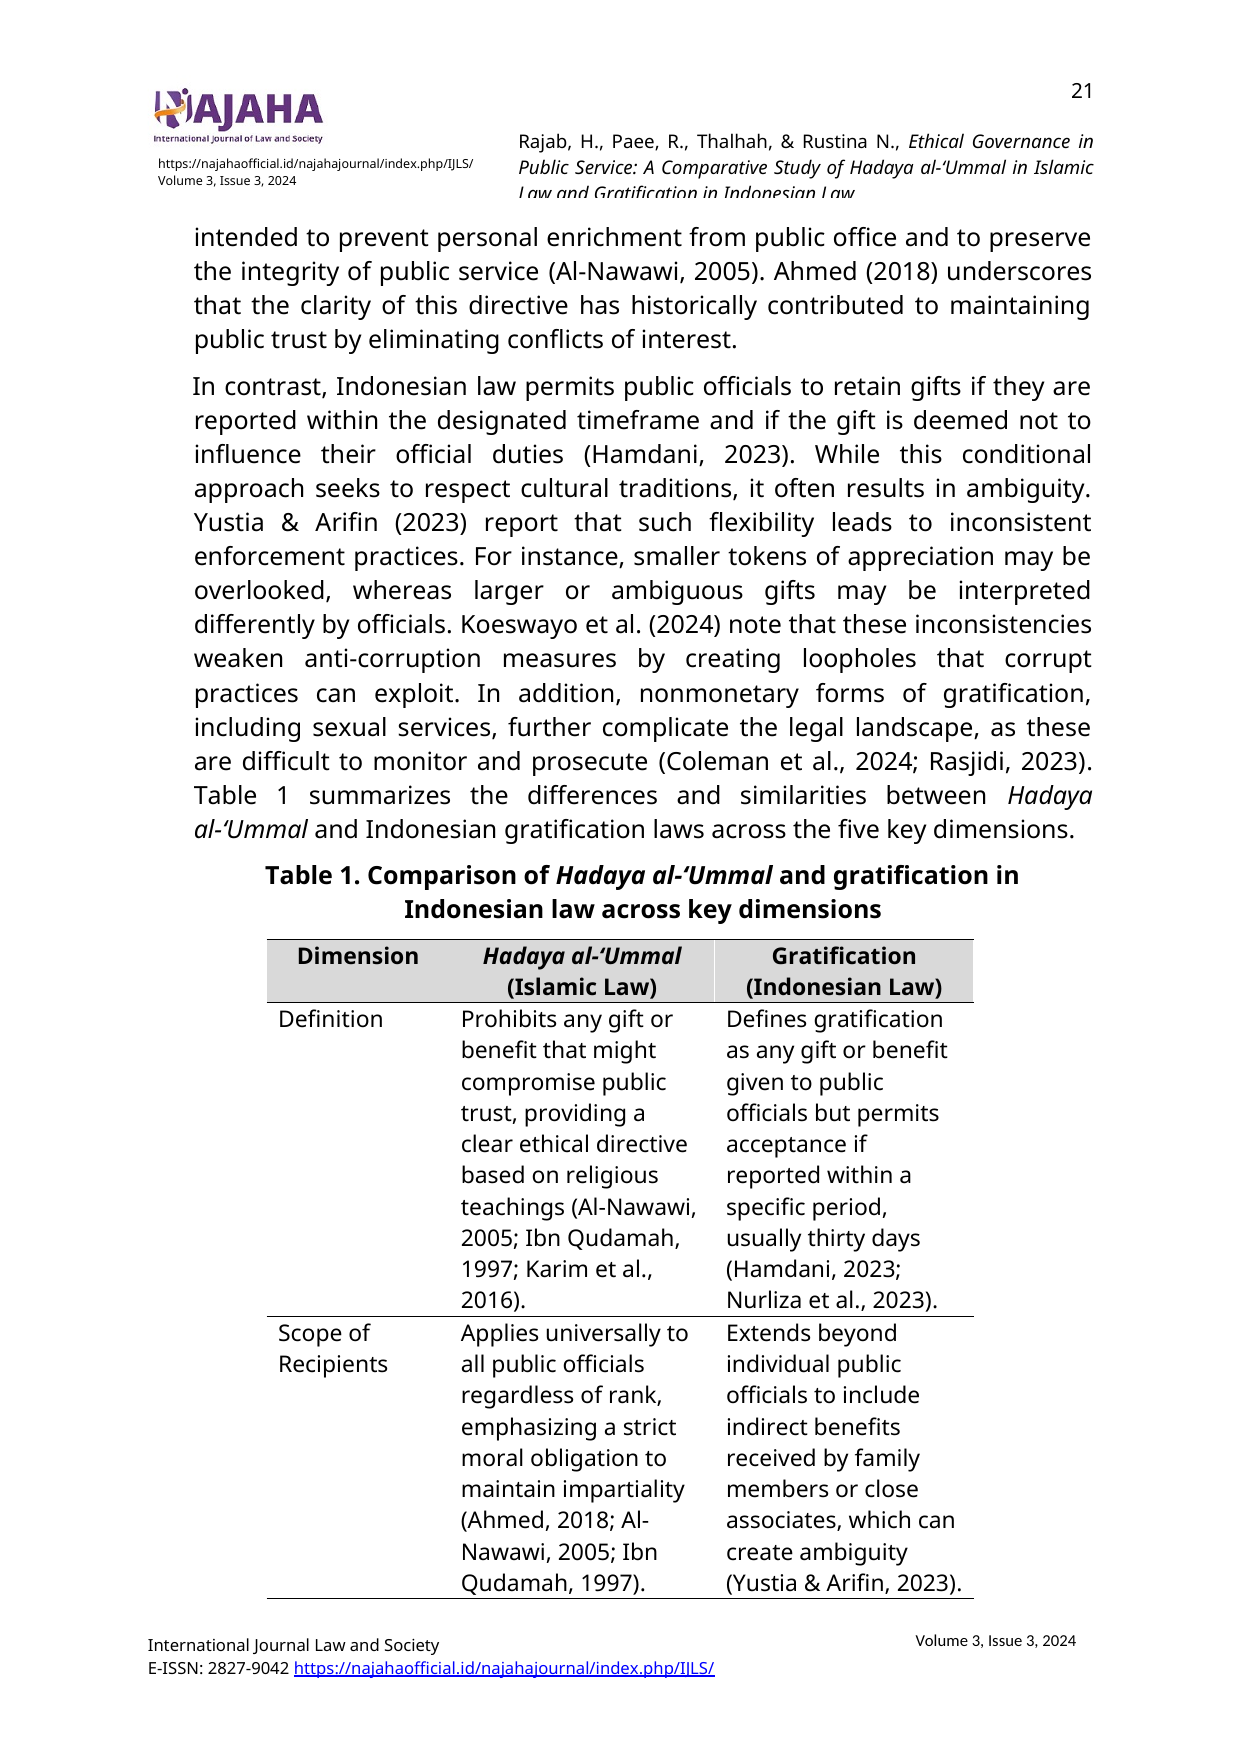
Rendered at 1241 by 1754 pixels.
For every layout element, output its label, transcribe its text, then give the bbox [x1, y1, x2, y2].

table_cell Defines gratification as any gift or benefit given to public officials but permits acceptance if reported within a specific period, usually thirty days (Hamdani, 2023; Nurliza et al., 2023). [715, 1003, 973, 1316]
text Table 1. Comparison of Hadaya al-‘Ummal and gratification in Indonesian law across key dimensions [192, 858, 1093, 926]
table_header Gratification (Indonesian Law) [715, 940, 973, 1002]
table_header Dimension [267, 940, 449, 1002]
table_cell Definition [267, 1003, 449, 1316]
table_cell Prohibits any gift or benefit that might compromise public trust, providing a clear ethical directive based on religious teachings (Al-Nawawi, 2005; Ibn Qudamah, 1997; Karim et al., 2016). [449, 1003, 714, 1316]
table_header Hadaya al-‘Ummal (Islamic Law) [449, 940, 714, 1002]
picture [147, 75, 328, 158]
table_cell Scope of Recipients [267, 1317, 449, 1598]
table_cell Applies universally to all public officials regardless of rank, emphasizing a strict moral obligation to maintain impartiality (Ahmed, 2018; Al-Nawawi, 2005; Ibn Qudamah, 1997). [449, 1317, 714, 1598]
table_cell Extends beyond individual public officials to include indirect benefits received by family members or close associates, which can create ambiguity (Yustia & Arifin, 2023). [715, 1317, 973, 1598]
text In contrast, Indonesian law permits public officials to retain gifts if they are reported within the designated timeframe and if the gift is deemed not to influence their official duties (Hamdani, 2023). While this conditional approach seeks to respect cultural traditions, it often results in ambiguity. Yustia & Arifin (2023) report that such flexibility leads to inconsistent enforcement practices. For instance, smaller tokens of appreciation may be overlooked, whereas larger or ambiguous gifts may be interpreted differently by officials. Koeswayo et al. (2024) note that these inconsistencies weaken anti-corruption measures by creating loopholes that corrupt practices can exploit. In addition, nonmonetary forms of gratification, including sexual services, further complicate the legal landscape, as these are difficult to monitor and prosecute (Coleman et al., 2024; Rasjidi, 2023). Table 1 summarizes the differences and similarities between Hadaya al-‘Ummal and Indonesian gratification laws across the five key dimensions. [192, 369, 1093, 846]
